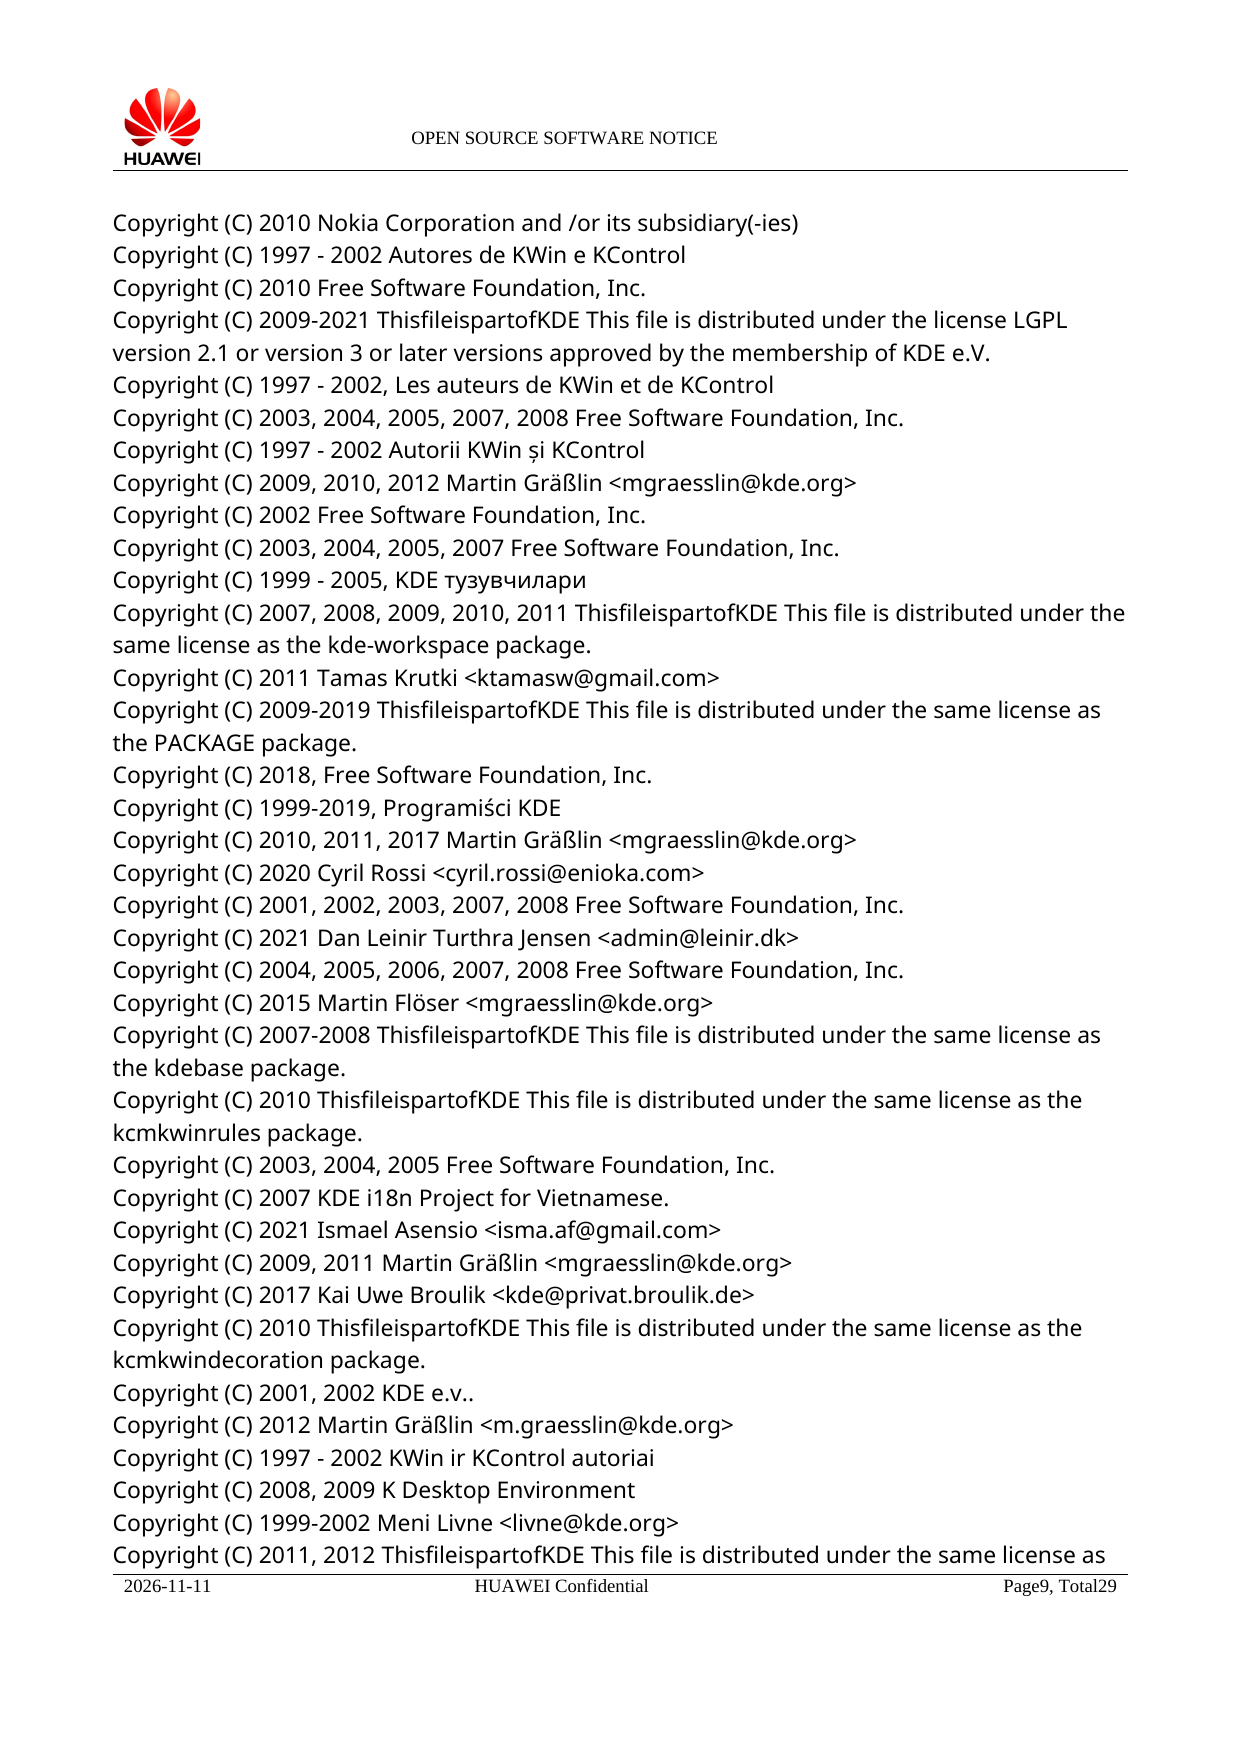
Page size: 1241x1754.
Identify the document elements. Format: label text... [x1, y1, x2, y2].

picture [124, 88, 201, 165]
